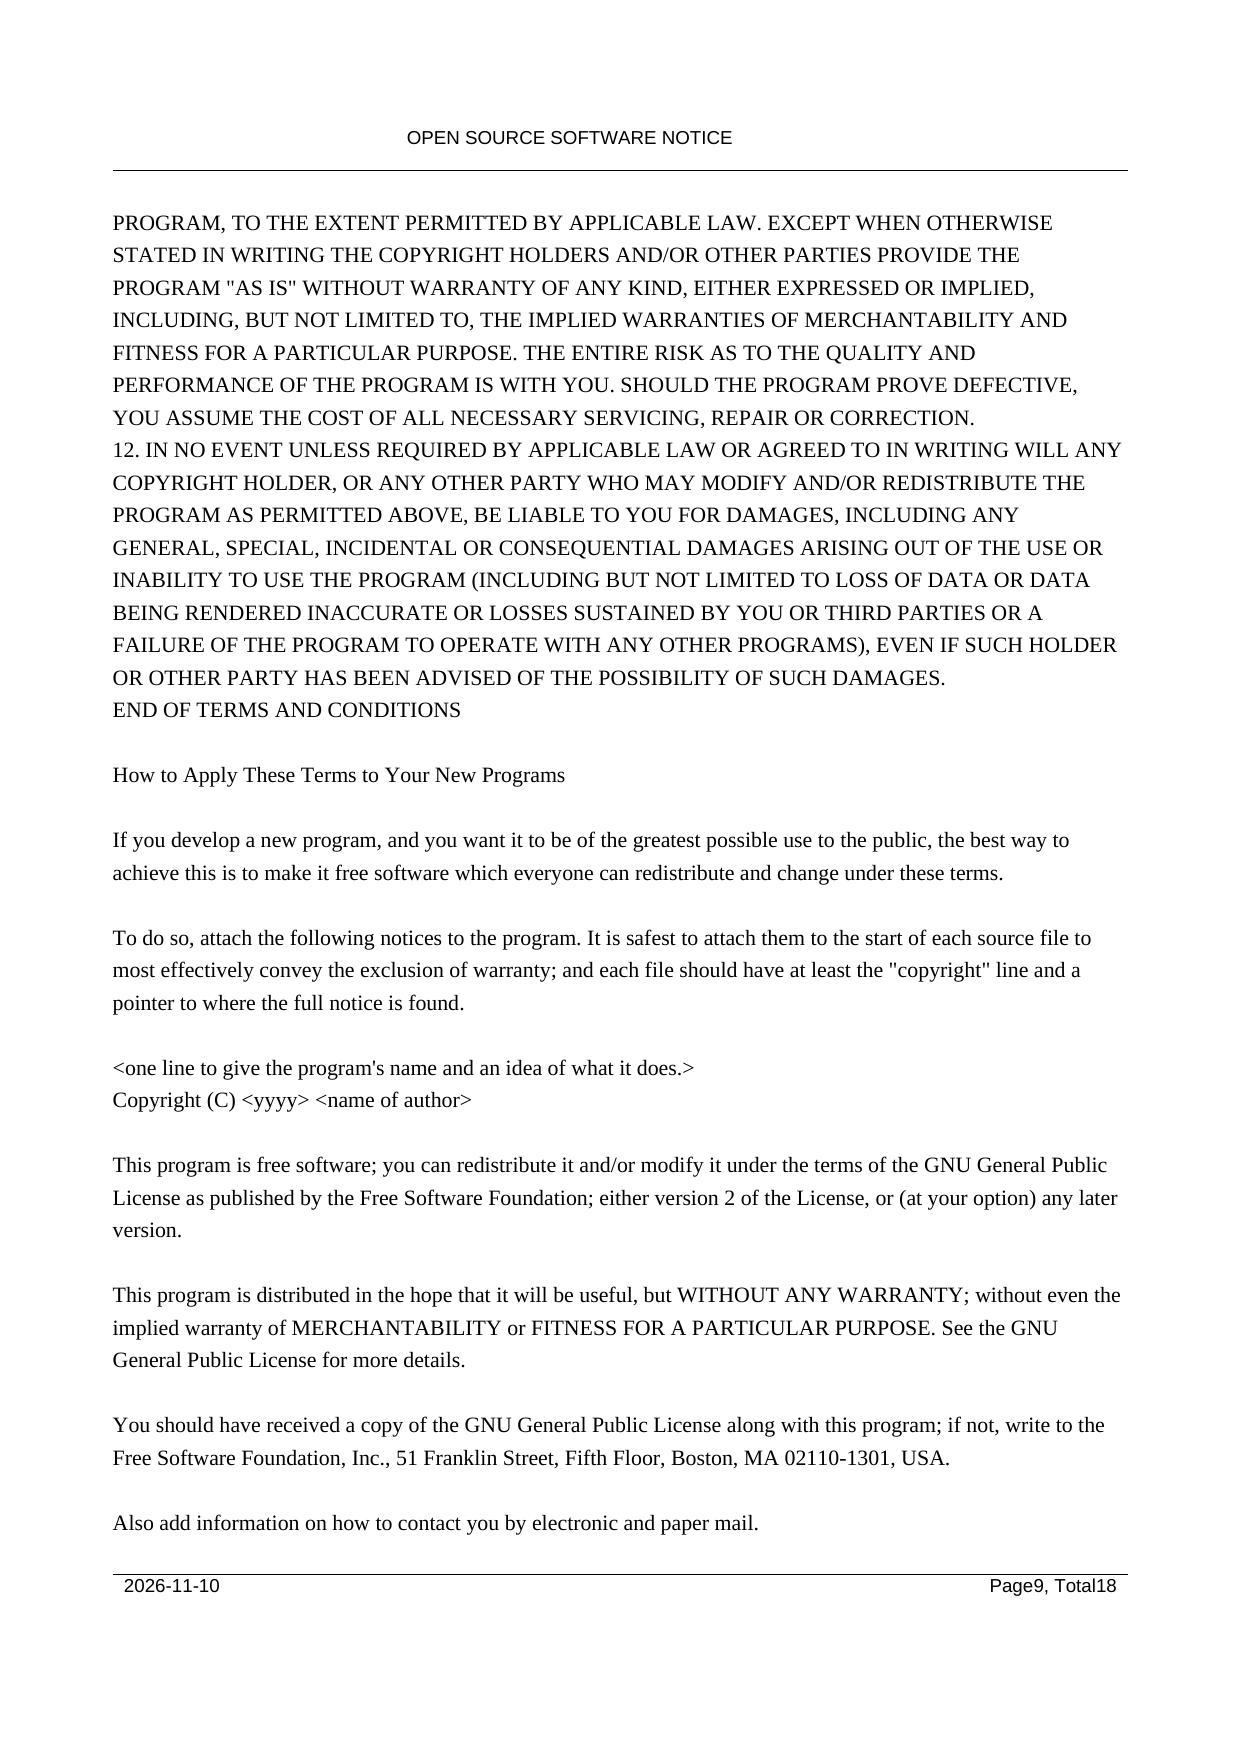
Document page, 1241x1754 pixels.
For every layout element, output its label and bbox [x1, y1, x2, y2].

text [112, 206, 1128, 1539]
